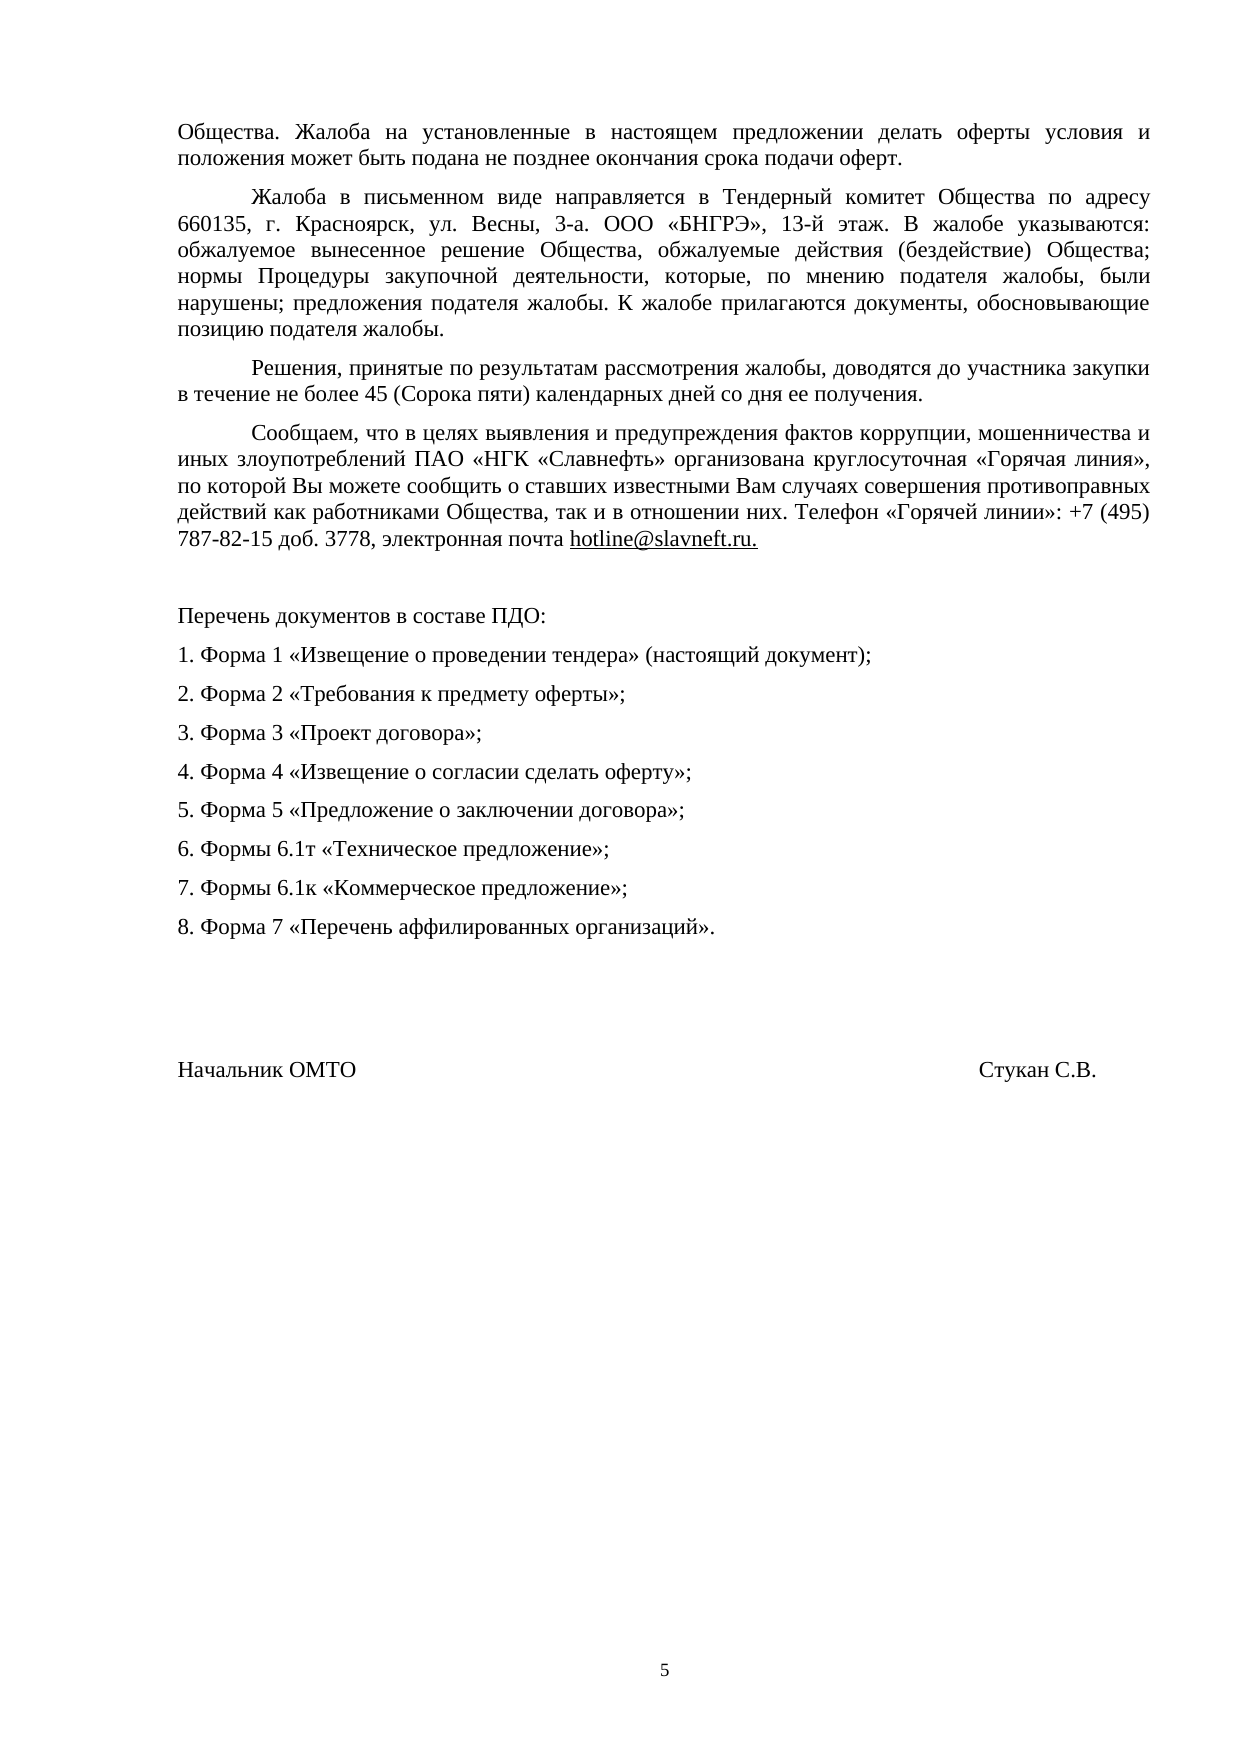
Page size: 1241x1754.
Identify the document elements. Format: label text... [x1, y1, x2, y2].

text 2. Форма 2 «Требования к предмету оферты»; [177, 680, 1152, 706]
text 7. Формы 6.1к «Коммерческое предложение»; [177, 874, 1152, 901]
text 3. Форма 3 «Проект договора»; [177, 719, 1152, 745]
text Решения, принятые по результатам рассмотрения жалобы, доводятся до участника закупки в течение не более 45 (Сорока пяти) календарных дней со дня ее получения. [177, 354, 1152, 407]
text 6. Формы 6.1т «Техническое предложение»; [177, 835, 1152, 862]
text Начальник ОМТО Стукан С.В. [177, 1056, 1152, 1082]
text 1. Форма 1 «Извещение о проведении тендера» (настоящий документ); [177, 641, 1152, 667]
text Перечень документов в составе ПДО: [177, 602, 1152, 629]
text 5. Форма 5 «Предложение о заключении договора»; [177, 797, 1152, 823]
text Сообщаем, что в целях выявления и предупреждения фактов коррупции, мошенничества и иных злоупотреблений ПАО «НГК «Славнефть» организована круглосуточная «Горячая линия», по которой Вы можете сообщить о ставших известными Вам случаях совершения противоправных действий как работниками Общества, так и в отношении них. Телефон «Горячей линии»: +7 (495) 787-82-15 доб. 3778, электронная почта hotline@slavneft.ru. [177, 419, 1152, 551]
text 4. Форма 4 «Извещение о согласии сделать оферту»; [177, 758, 1152, 784]
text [177, 118, 1152, 171]
text Жалоба в письменном виде направляется в Тендерный комитет Общества по адресу 660135, г. Красноярск, ул. Весны, 3-а. ООО «БНГРЭ», 13-й этаж. В жалобе указываются: обжалуемое вынесенное решение Общества, обжалуемые действия (бездействие) Общества; нормы Процедуры закупочной деятельности, которые, по мнению подателя жалобы, были нарушены; предложения подателя жалобы. К жалобе прилагаются документы, обосновывающие позицию подателя жалобы. [177, 183, 1152, 341]
text 8. Форма 7 «Перечень аффилированных организаций». [177, 913, 1152, 939]
